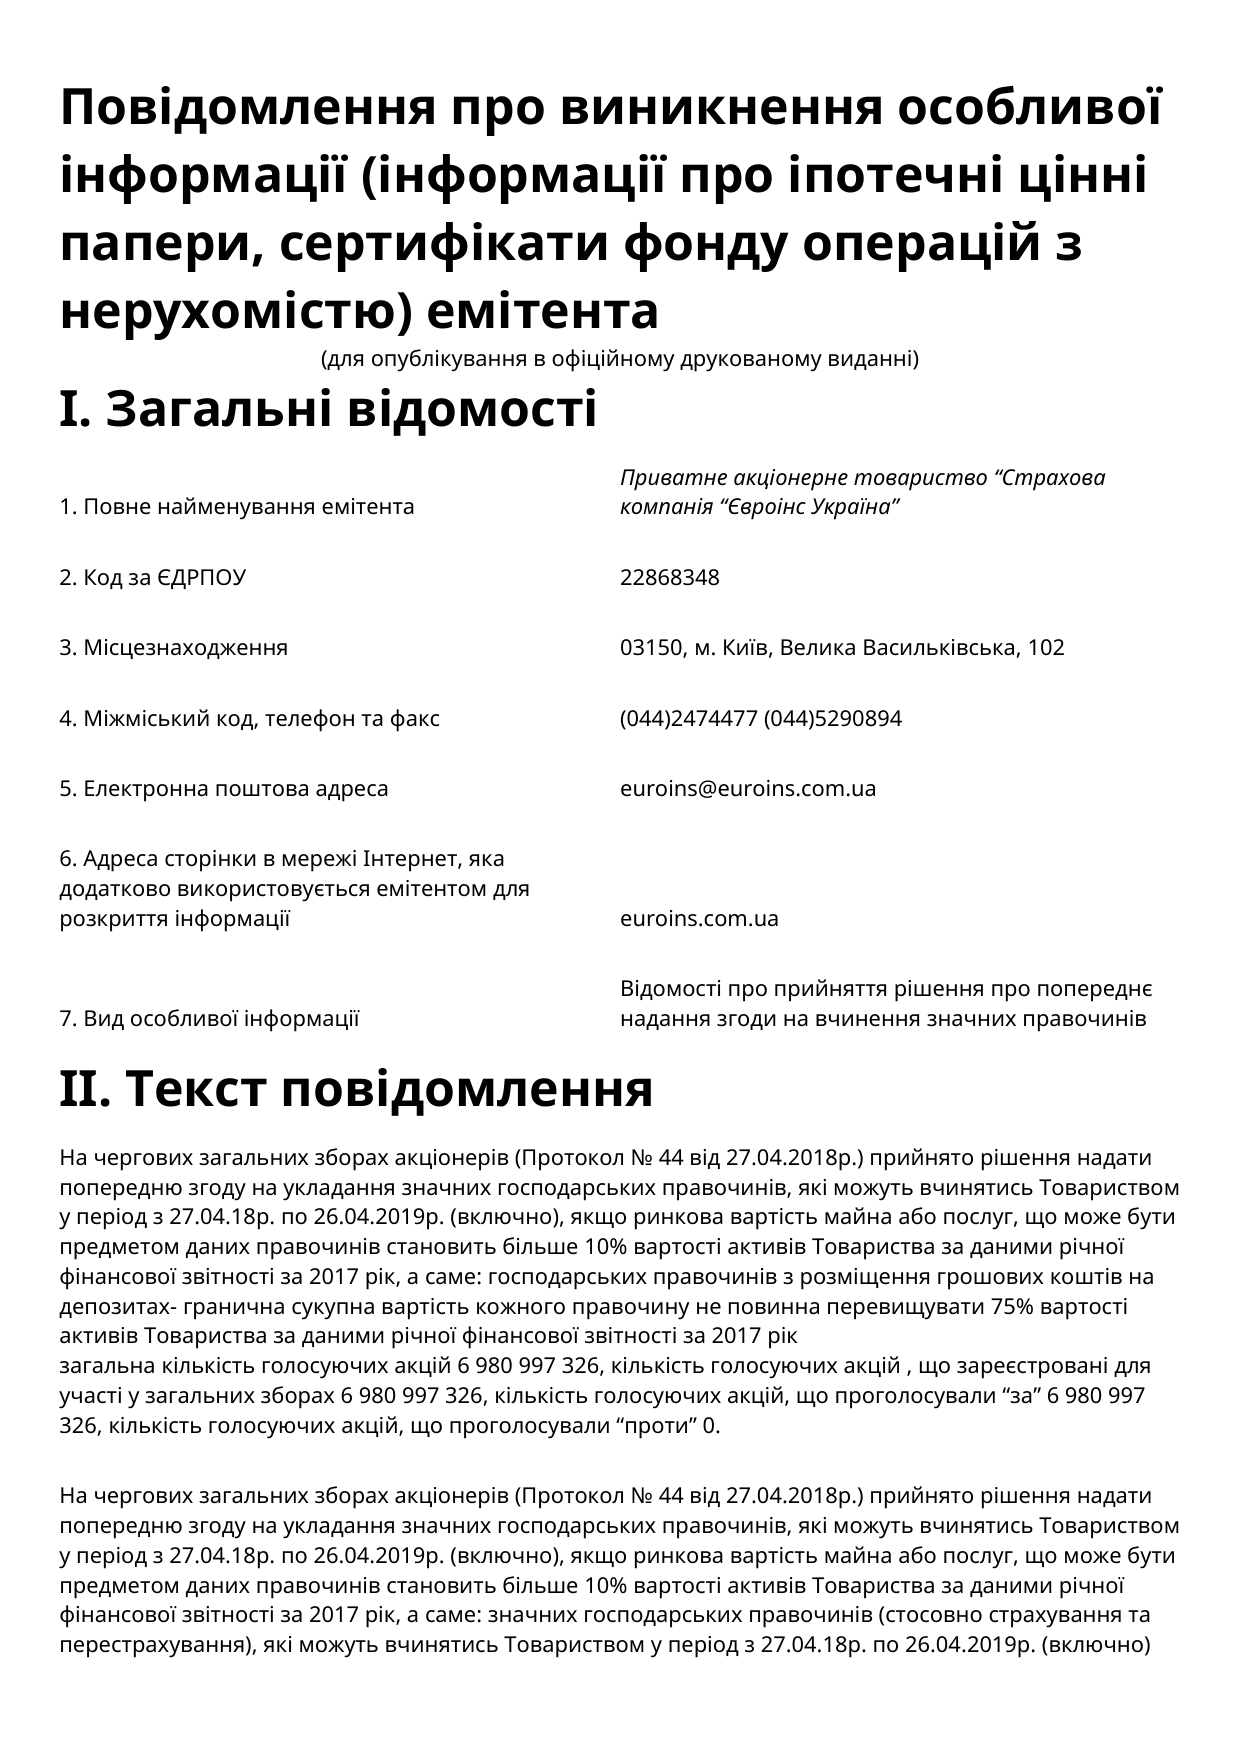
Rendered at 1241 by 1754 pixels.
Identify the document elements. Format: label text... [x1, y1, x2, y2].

table_cell euroins.com.ua [620, 823, 1181, 953]
text (для опублікування в офіційному друкованому виданні) [59, 343, 1181, 373]
table_cell Відомості про прийняття рішення про попереднє надання згоди на вчинення значних правочинів [620, 953, 1181, 1053]
table_header 1. Повне найменування емітента [59, 441, 620, 541]
text Повідомлення про виникнення особливої інформації (інформації про іпотечні цінні папери, сертифікати фонду операцій з нерухомістю) емітента [59, 71, 1181, 343]
table_cell 4. Міжміський код, телефон та факс [59, 682, 620, 753]
table_cell 6. Адреса сторінки в мережі Інтернет, яка додатково використовується емітентом для розкриття інформації [59, 823, 620, 953]
table_cell (044)2474477 (044)5290894 [620, 682, 1181, 753]
table_header Приватне акцiонерне товариство “Страхова компанiя “Євроiнс Україна” [620, 441, 1181, 541]
table_cell 22868348 [620, 541, 1181, 612]
table_cell 7. Вид особливої інформації [59, 953, 620, 1053]
text I. Загальні відомості [59, 373, 1181, 441]
table_cell euroins@euroins.com.ua [620, 753, 1181, 823]
table_header На чергових загальних зборах акцiонерiв (Протокол № 44 вiд 27.04.2018р.) прийнято рiшення надати попередню згоду на укладання значних господарських правочинiв, якi можуть вчинятись Товариством у перiод з 27.04.18р. по 26.04.2019р. (включно), якщо ринкова вартiсть майна або послуг, що може бути предметом даних правочинiв становить бiльше 10% вартостi активiв Товариства за даними рiчної фiнансової звiтностi за 2017 рiк, а саме: господарських правочинiв з розмiщення грошових коштiв на депозитах- гранична сукупна вартiсть кожного правочину не повинна перевищувати 75% вартостi активiв Товариства за даними рiчної фiнансової звiтностi за 2017 рiк загальна кiлькiсть голосуючих акцiй 6 980 997 326, кiлькiсть голосуючих акцiй , що зареєстрованi для участi у загальних зборах 6 980 997 326, кiлькiсть голосуючих акцiй, що проголосували “за” 6 980 997 326, кiлькiсть голосуючих акцiй, що проголосували “проти” 0. [59, 1121, 1181, 1460]
table_cell 2. Код за ЄДРПОУ [59, 541, 620, 612]
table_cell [59, 1460, 1181, 1679]
table_cell 5. Електронна поштова адреса [59, 753, 620, 823]
text II. Текст повідомлення [59, 1053, 1181, 1121]
table_cell 3. Місцезнаходження [59, 612, 620, 682]
table_cell 03150, м. Київ, Велика Василькiвська, 102 [620, 612, 1181, 682]
